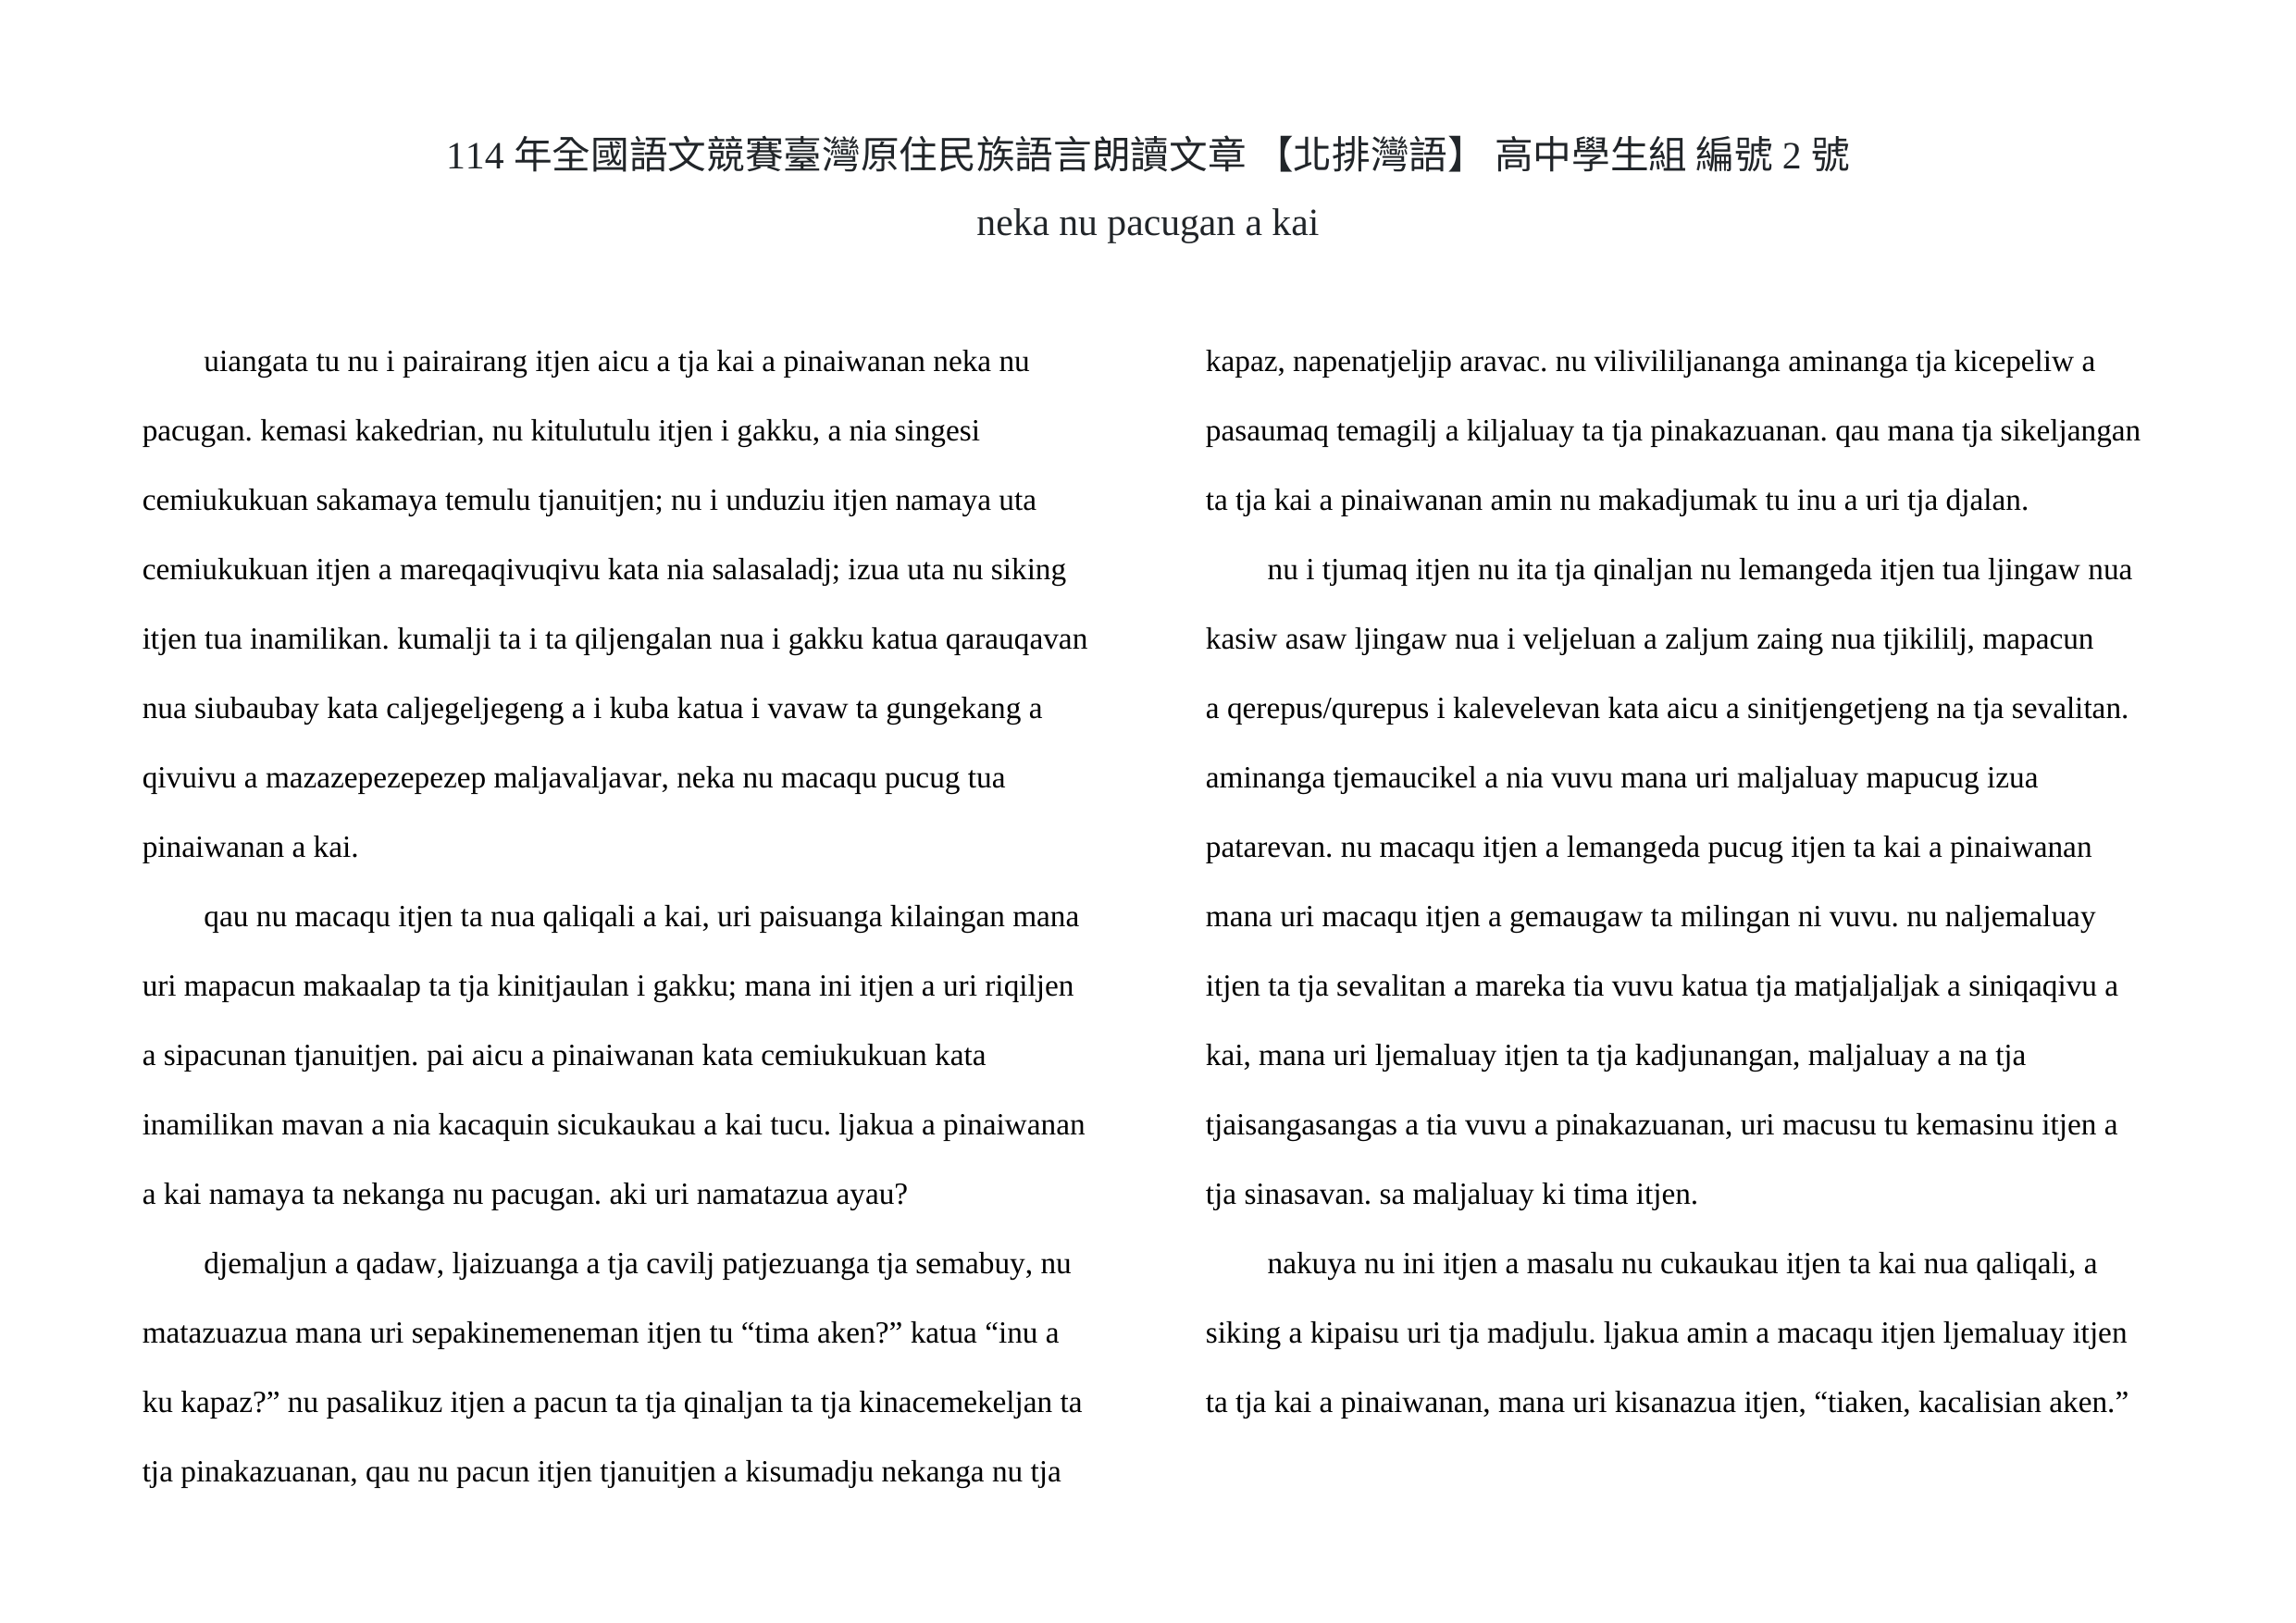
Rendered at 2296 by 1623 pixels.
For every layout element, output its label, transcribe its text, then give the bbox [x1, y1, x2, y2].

text djemaljun a qadaw, ljaizuanga a tja cavilj patjezuanga tja semabuy, nu matazuazua mana uri sepakinemeneman itjen tu “tima aken?” katua “inu a ku kapaz?” nu pasalikuz itjen a pacun ta tja qinaljan ta tja kinacemekeljan ta tja pinakazuanan, qau nu pacun itjen tjanuitjen a kisumadju nekanga nu tja kapaz, napenatjeljip aravac. nu vilivililjananga aminanga tja kicepeliw a pasaumaq temagilj a kiljaluay ta tja pinakazuanan. qau mana tja sikeljangan ta tja kai a pinaiwanan amin nu makadjumak tu inu a uri tja djalan. [142, 1228, 1090, 1505]
text nu i tjumaq itjen nu ita tja qinaljan nu lemangeda itjen tua ljingaw nua kasiw asaw ljingaw nua i veljeluan a zaljum zaing nua tjikililj, mapacun a qerepus/qurepus i kalevelevan kata aicu a sinitjengetjeng na tja sevalitan. aminanga tjemaucikel a nia vuvu mana uri maljaluay mapucug izua patarevan. nu macaqu itjen a lemangeda pucug itjen ta kai a pinaiwanan mana uri macaqu itjen a gemaugaw ta milingan ni vuvu. nu naljemaluay itjen ta tja sevalitan a mareka tia vuvu katua tja matjaljaljak a siniqaqivu a kai, mana uri ljemaluay itjen ta tja kadjunangan, maljaluay a na tja tjaisangasangas a tia vuvu a pinakazuanan, uri macusu tu kemasinu itjen a tja sinasavan. sa maljaluay ki tima itjen. [1206, 534, 2153, 1228]
text qau nu macaqu itjen ta nua qaliqali a kai, uri paisuanga kilaingan mana uri mapacun makaalap ta tja kinitjaulan i gakku; mana ini itjen a uri riqiljen a sipacunan tjanuitjen. pai aicu a pinaiwanan kata cemiukukuan kata inamilikan mavan a nia kacaquin sicukaukau a kai tucu. ljakua a pinaiwanan a kai namaya ta nekanga nu pacugan. aki uri namatazua ayau? [142, 881, 1090, 1228]
text neka nu pacugan a kai [142, 187, 2153, 256]
text 114 年全國語文競賽臺灣原住民族語言朗讀文章 【北排灣語】 高中學生組 編號 2 號 [142, 118, 2153, 187]
text djemaljun a qadaw, ljaizuanga a tja cavilj patjezuanga tja semabuy, nu matazuazua mana uri sepakinemeneman itjen tu “tima aken?” katua “inu a ku kapaz?” nu pasalikuz itjen a pacun ta tja qinaljan ta tja kinacemekeljan ta tja pinakazuanan, qau nu pacun itjen tjanuitjen a kisumadju nekanga nu tja kapaz, napenatjeljip aravac. nu vilivililjananga aminanga tja kicepeliw a pasaumaq temagilj a kiljaluay ta tja pinakazuanan. qau mana tja sikeljangan ta tja kai a pinaiwanan amin nu makadjumak tu inu a uri tja djalan. [1206, 326, 2153, 534]
text nakuya nu ini itjen a masalu nu cukaukau itjen ta kai nua qaliqali, a siking a kipaisu uri tja madjulu. ljakua amin a macaqu itjen ljemaluay itjen ta tja kai a pinaiwanan, mana uri kisanazua itjen, “tiaken, kacalisian aken.” [1206, 1228, 2153, 1436]
text uiangata tu nu i pairairang itjen aicu a tja kai a pinaiwanan neka nu pacugan. kemasi kakedrian, nu kitulutulu itjen i gakku, a nia singesi cemiukukuan sakamaya temulu tjanuitjen; nu i unduziu itjen namaya uta cemiukukuan itjen a mareqaqivuqivu kata nia salasaladj; izua uta nu siking itjen tua inamilikan. kumalji ta i ta qiljengalan nua i gakku katua qarauqavan nua siubaubay kata caljegeljegeng a i kuba katua i vavaw ta gungekang a qivuivu a mazazepezepezep maljavaljavar, neka nu macaqu pucug tua pinaiwanan a kai. [142, 326, 1090, 881]
